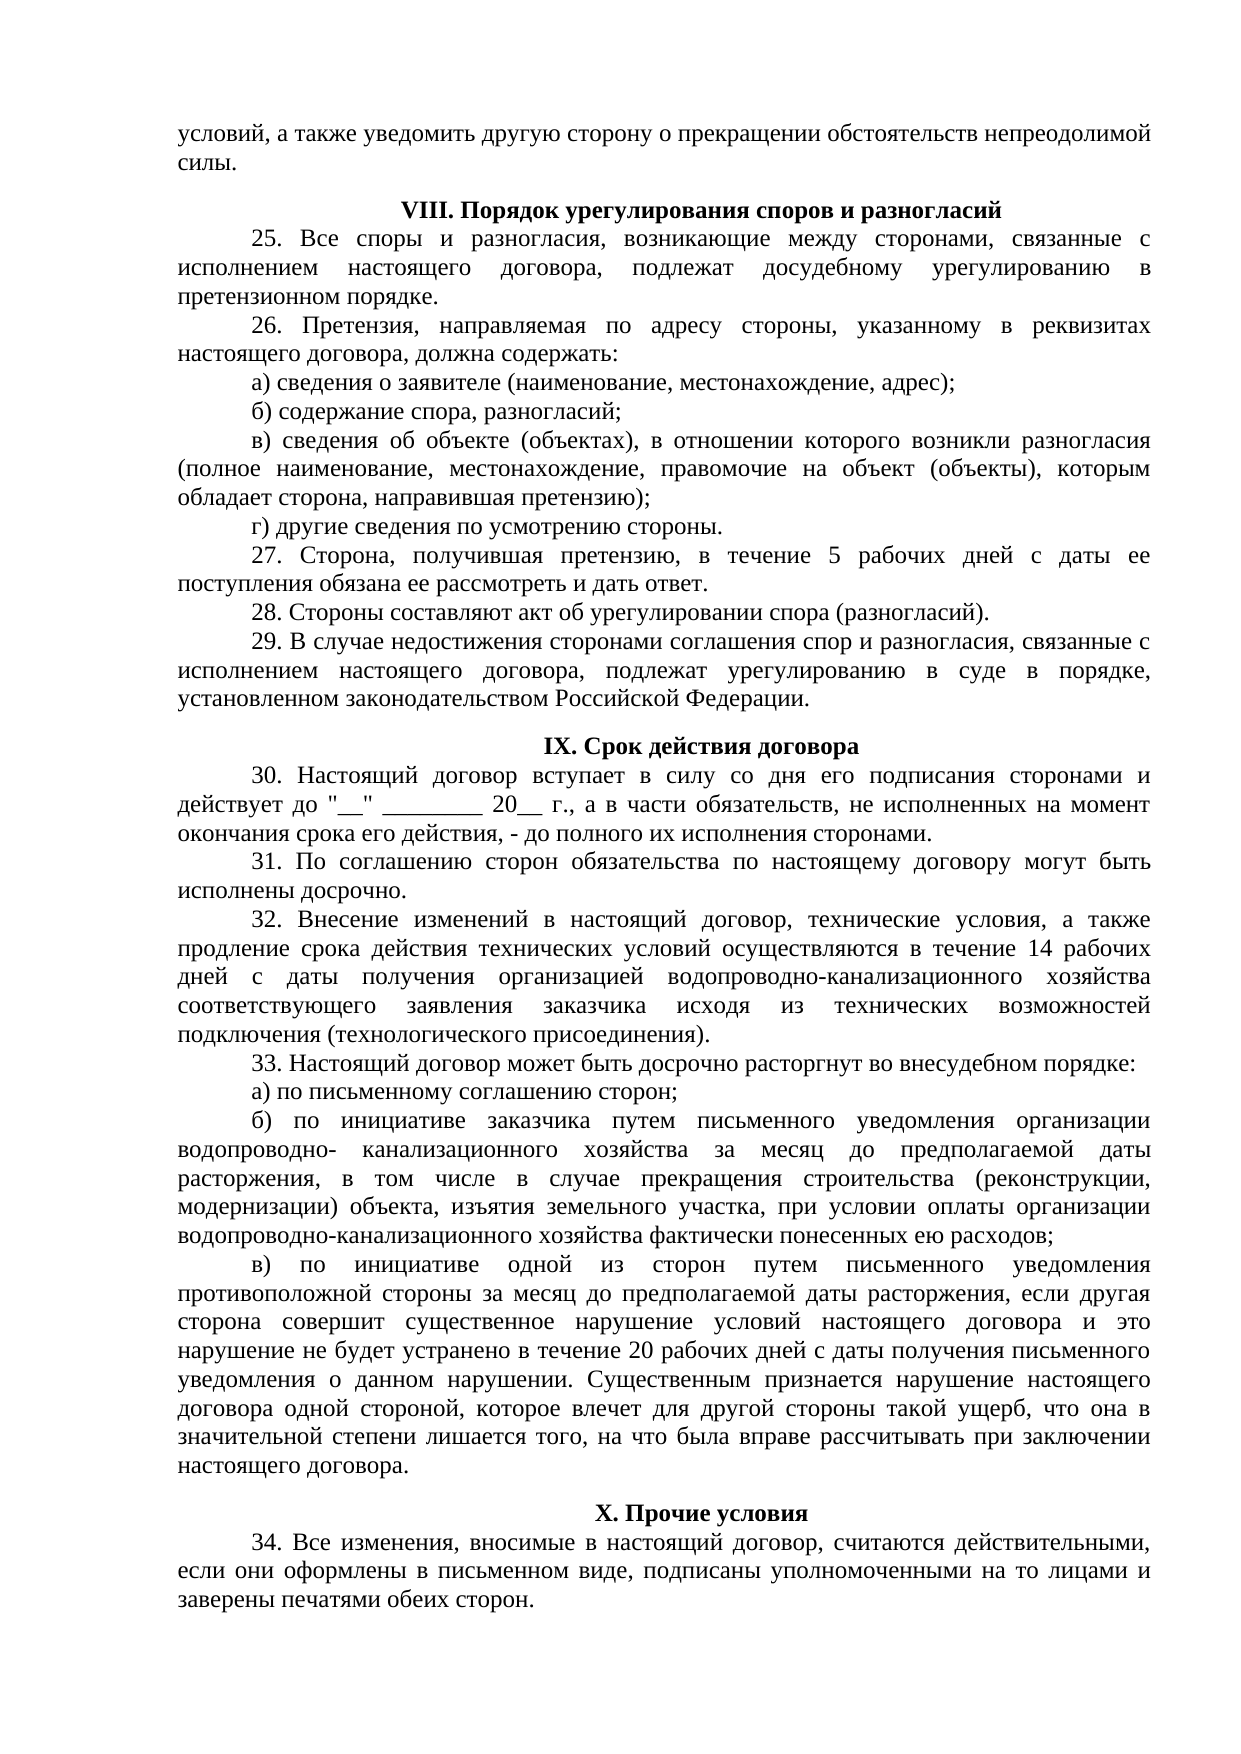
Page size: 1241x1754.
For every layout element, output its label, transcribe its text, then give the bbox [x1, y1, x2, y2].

text 27. Сторона, получившая претензию, в течение 5 рабочих дней с даты ее поступления обязана ее рассмотреть и дать ответ. [177, 540, 1152, 597]
text 26. Претензия, направляемая по адресу стороны, указанному в реквизитах настоящего договора, должна содержать: [177, 310, 1152, 367]
text б) содержание спора, разногласий; [177, 396, 1152, 425]
text б) по инициативе заказчика путем письменного уведомления организации водопроводно- канализационного хозяйства за месяц до предполагаемой даты расторжения, в том числе в случае прекращения строительства (реконструкции, модернизации) объекта, изъятия земельного участка, при условии оплаты организации водопроводно-канализационного хозяйства фактически понесенных ею расходов; [177, 1105, 1152, 1249]
text г) другие сведения по усмотрению стороны. [177, 511, 1152, 540]
text IX. Срок действия договора [177, 731, 1152, 760]
text 30. Настоящий договор вступает в силу со дня его подписания сторонами и действует до "__" ________ 20__ г., а в части обязательств, не исполненных на момент окончания срока его действия, - до полного их исполнения сторонами. [177, 760, 1152, 846]
text 29. В случае недостижения сторонами соглашения спор и разногласия, связанные с исполнением настоящего договора, подлежат урегулированию в суде в порядке, установленном законодательством Российской Федерации. [177, 626, 1152, 712]
text VIII. Порядок урегулирования споров и разногласий [177, 195, 1152, 223]
text 28. Стороны составляют акт об урегулировании спора (разногласий). [177, 597, 1152, 626]
text 34. Все изменения, вносимые в настоящий договор, считаются действительными, если они оформлены в письменном виде, подписаны уполномоченными на то лицами и заверены печатями обеих сторон. [177, 1527, 1152, 1613]
text 31. По соглашению сторон обязательства по настоящему договору могут быть исполнены досрочно. [177, 846, 1152, 904]
text 33. Настоящий договор может быть досрочно расторгнут во внесудебном порядке: [177, 1048, 1152, 1076]
text в) сведения об объекте (объектах), в отношении которого возникли разногласия (полное наименование, местонахождение, правомочие на объект (объекты), которым обладает сторона, направившая претензию); [177, 425, 1152, 511]
text 32. Внесение изменений в настоящий договор, технические условия, а также продление срока действия технических условий осуществляются в течение 14 рабочих дней с даты получения организацией водопроводно-канализационного хозяйства соответствующего заявления заказчика исходя из технических возможностей подключения (технологического присоединения). [177, 904, 1152, 1048]
text в) по инициативе одной из сторон путем письменного уведомления противоположной стороны за месяц до предполагаемой даты расторжения, если другая сторона совершит существенное нарушение условий настоящего договора и это нарушение не будет устранено в течение 20 рабочих дней с даты получения письменного уведомления о данном нарушении. Существенным признается нарушение настоящего договора одной стороной, которое влечет для другой стороны такой ущерб, что она в значительной степени лишается того, на что была вправе рассчитывать при заключении настоящего договора. [177, 1249, 1152, 1479]
text а) сведения о заявителе (наименование, местонахождение, адрес); [177, 367, 1152, 396]
text X. Прочие условия [177, 1498, 1152, 1527]
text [177, 118, 1152, 176]
text 25. Все споры и разногласия, возникающие между сторонами, связанные с исполнением настоящего договора, подлежат досудебному урегулированию в претензионном порядке. [177, 223, 1152, 310]
text а) по письменному соглашению сторон; [177, 1076, 1152, 1105]
